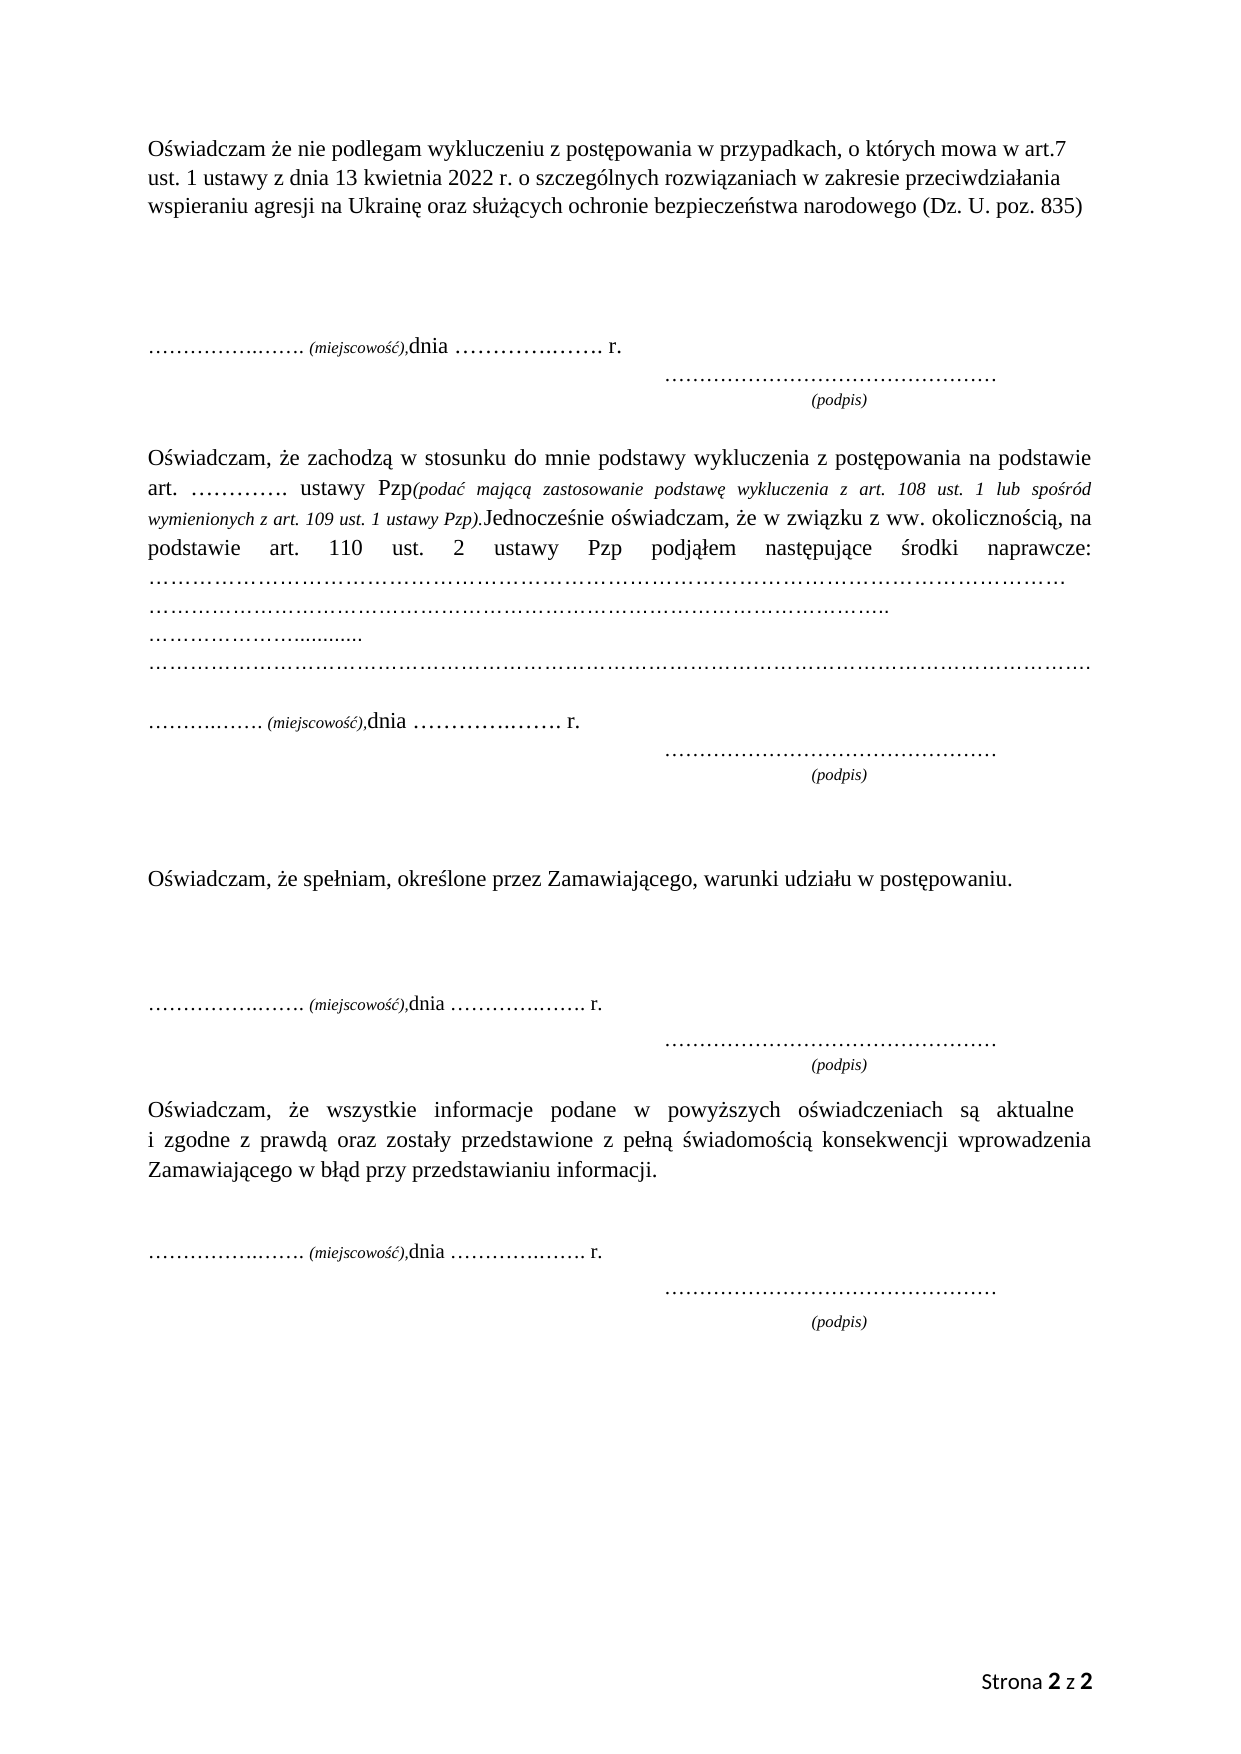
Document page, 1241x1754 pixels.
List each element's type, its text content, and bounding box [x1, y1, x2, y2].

text ………………………………………… [148, 362, 1093, 386]
text (podpis) [738, 1055, 1093, 1074]
text …………….……. (miejscowość),dnia ………….……. r. [148, 1239, 1093, 1263]
text Oświadczam, że zachodzą w stosunku do mnie podstawy wykluczenia z postępowania na podstawie art. …………. ustawy Pzp(podać mającą zastosowanie podstawę wykluczenia z art. 108 ust. 1 lub spośród wymienionych z art. 109 ust. 1 ustawy Pzp).Jednocześnie oświadczam, że w związku z ww. okolicznością, na podstawie art. 110 ust. 2 ustawy Pzp podjąłem następujące środki naprawcze: ……………………………………………………………………………………………………………………………………………………………………………………………………………..…………………............………………………………………………………………………………………………………………………. [148, 443, 1093, 673]
text (podpis) [738, 765, 1093, 784]
text (podpis) [738, 1311, 1093, 1331]
text Oświadczam, że spełniam, określone przez Zamawiającego, warunki udziału w postępowaniu. [148, 865, 1093, 892]
text ………………………………………… [148, 737, 1093, 761]
text (podpis) [738, 390, 1093, 409]
text …………….……. (miejscowość),dnia ………….……. r. [148, 991, 1093, 1015]
text ………………………………………… [148, 1027, 1093, 1051]
text ……….……. (miejscowość),dnia ………….……. r. [148, 707, 1093, 733]
text ………………………………………… [148, 1275, 1093, 1299]
text …………….……. (miejscowość),dnia ………….……. r. [148, 332, 1093, 358]
text Oświadczam że nie podlegam wykluczeniu z postępowania w przypadkach, o których mowa w art.7 ust. 1 ustawy z dnia 13 kwietnia 2022 r. o szczególnych rozwiązaniach w zakresie przeciwdziałania wspieraniu agresji na Ukrainę oraz służących ochronie bezpieczeństwa narodowego (Dz. U. poz. 835) [148, 136, 1093, 219]
text Oświadczam, że wszystkie informacje podane w powyższych oświadczeniach są aktualne i zgodne z prawdą oraz zostały przedstawione z pełną świadomością konsekwencji wprowadzenia Zamawiającego w błąd przy przedstawianiu informacji. [148, 1096, 1093, 1183]
